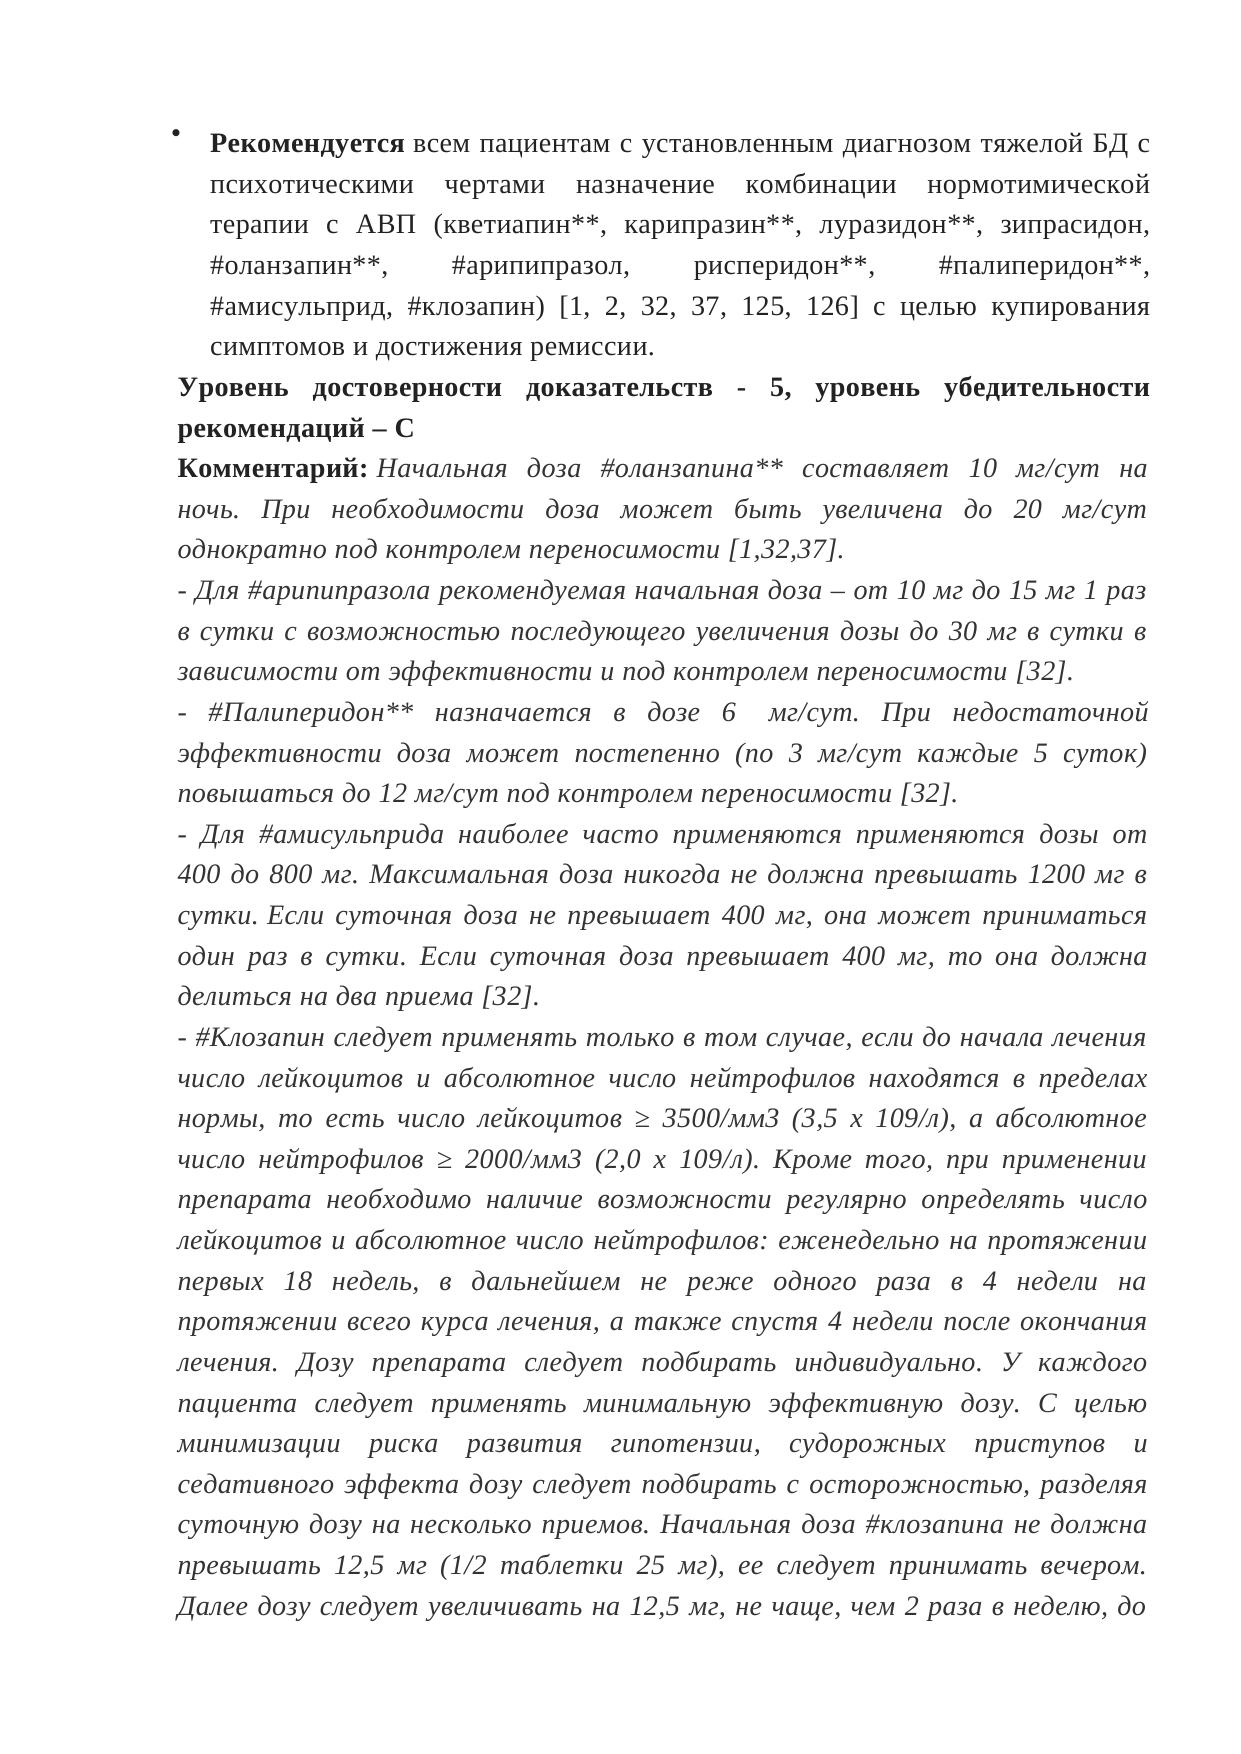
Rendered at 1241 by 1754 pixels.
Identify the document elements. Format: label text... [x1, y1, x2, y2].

text - #Палиперидон** назначается в дозе 6 мг/сут. При недостаточной эффективности доза может постепенно (по 3 мг/сут каждые 5 суток) повышаться до 12 мг/сут под контролем переносимости [32]. [177, 687, 1152, 809]
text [177, 1012, 1152, 1621]
text - Для #амисульприда наиболее часто применяются применяются дозы от 400 до 800 мг. Максимальная доза никогда не должна превышать 1200 мг в сутки. Если суточная доза не превышает 400 мг, она может приниматься один раз в сутки. Если суточная доза превышает 400 мг, то она должна делиться на два приема [32]. [177, 809, 1152, 1012]
text Комментарий: Начальная доза #оланзапина** составляет 10 мг/сут на ночь. При необходимости доза может быть увеличена до 20 мг/сут однократно под контролем переносимости [1,32,37]. [177, 443, 1152, 565]
list Рекомендуется всем пациентам с установленным диагнозом тяжелой БД с психотическими чертами назначение комбинации нормотимической терапии с АВП (кветиапин**, карипразин**, луразидон**, зипрасидон, #оланзапин**, #арипипразол, рисперидон**, #палиперидон**, #амисульприд, #клозапин) [1, 2, 32, 37, 125, 126] с целью купирования симптомов и достижения ремиссии. [172, 118, 1152, 362]
text Уровень достоверности доказательств - 5, уровень убедительности рекомендаций – С [177, 362, 1152, 443]
text - Для #арипипразола рекомендуемая начальная доза – от 10 мг до 15 мг 1 раз в сутки с возможностью последующего увеличения дозы до 30 мг в сутки в зависимости от эффективности и под контролем переносимости [32]. [177, 565, 1152, 687]
